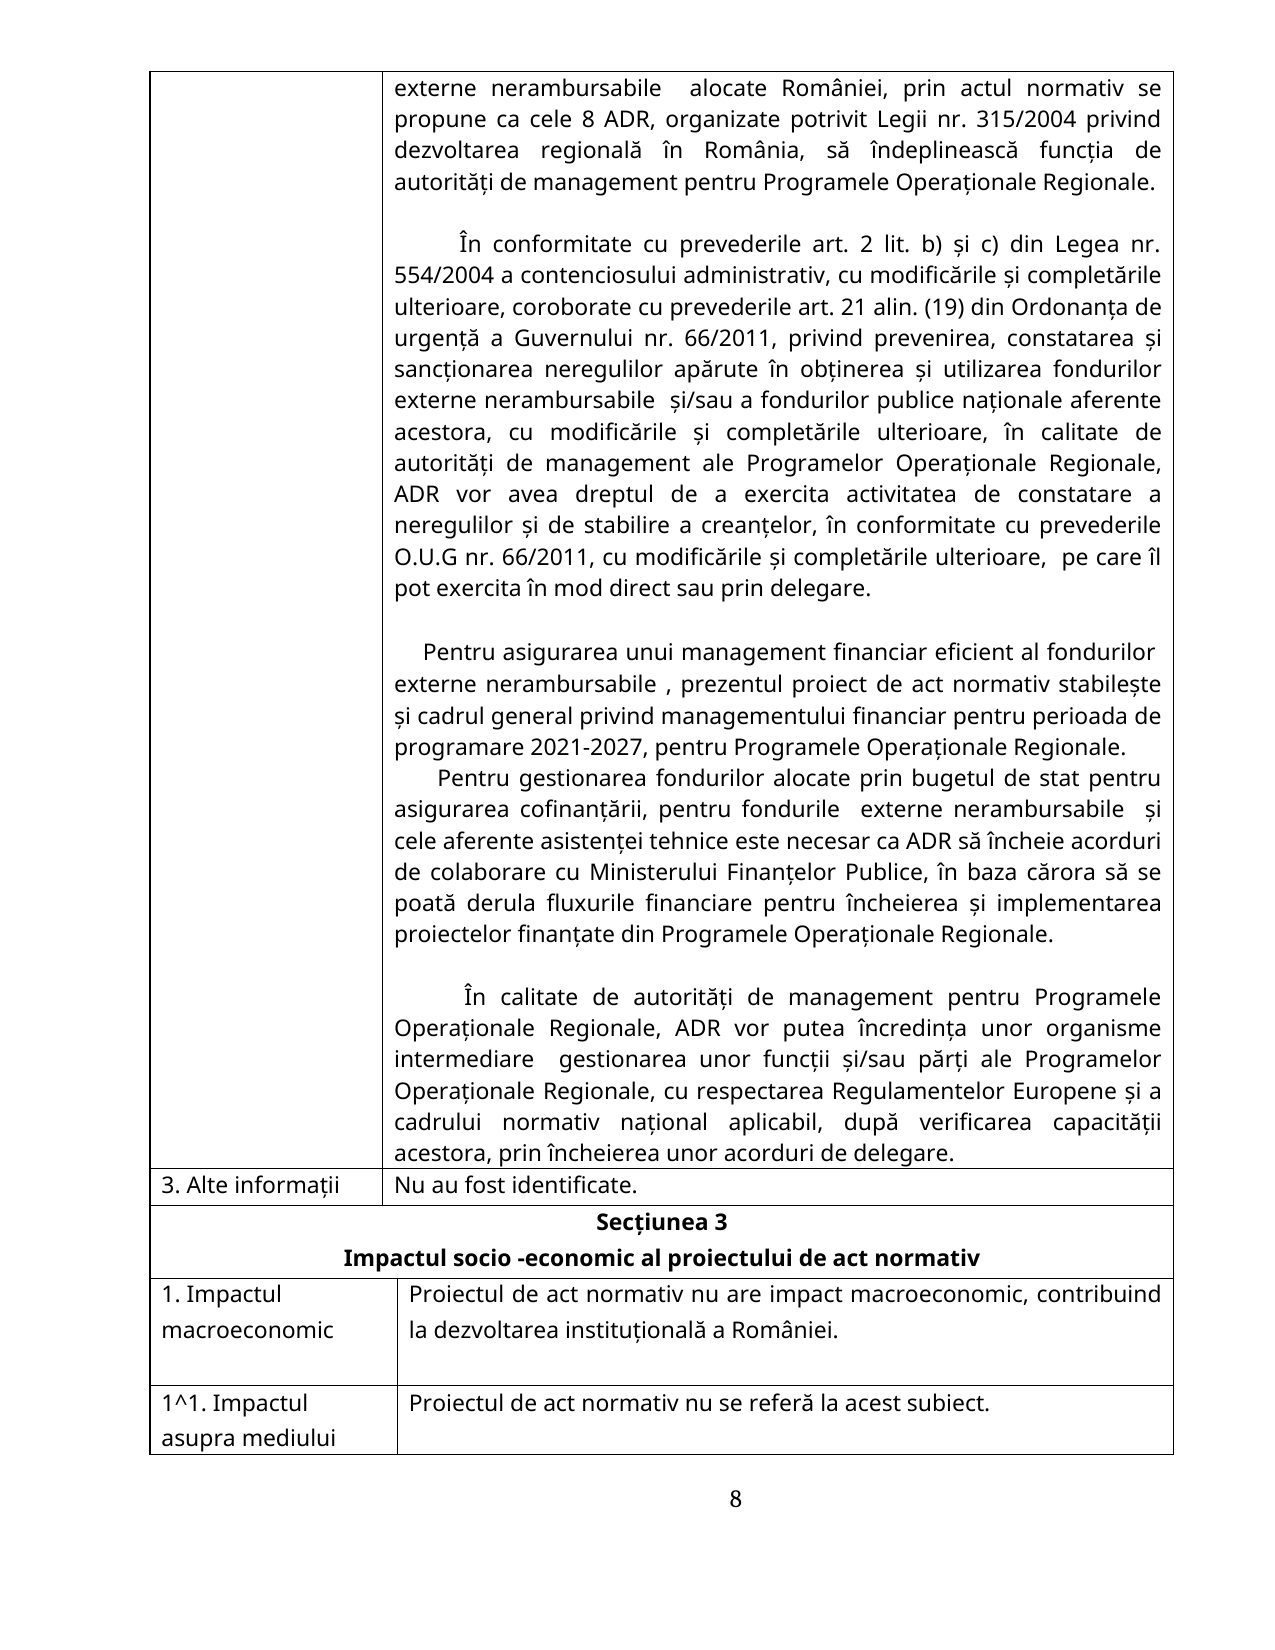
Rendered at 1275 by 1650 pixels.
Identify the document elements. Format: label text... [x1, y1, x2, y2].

table_cell 1. Impactul macroeconomic [151, 1279, 397, 1385]
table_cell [398, 1386, 1173, 1454]
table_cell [383, 72, 1173, 1168]
table_cell Secțiunea 3 Impactul socio -economic al proiectului de act normativ [151, 1206, 1173, 1277]
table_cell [151, 72, 382, 1168]
table_cell Proiectul de act normativ nu are impact macroeconomic, contribuind la dezvoltarea instituțională a României. [398, 1279, 1173, 1385]
table_cell Nu au fost identificate. [383, 1169, 1173, 1205]
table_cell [151, 1386, 397, 1454]
table_cell 3. Alte informații [151, 1169, 382, 1205]
